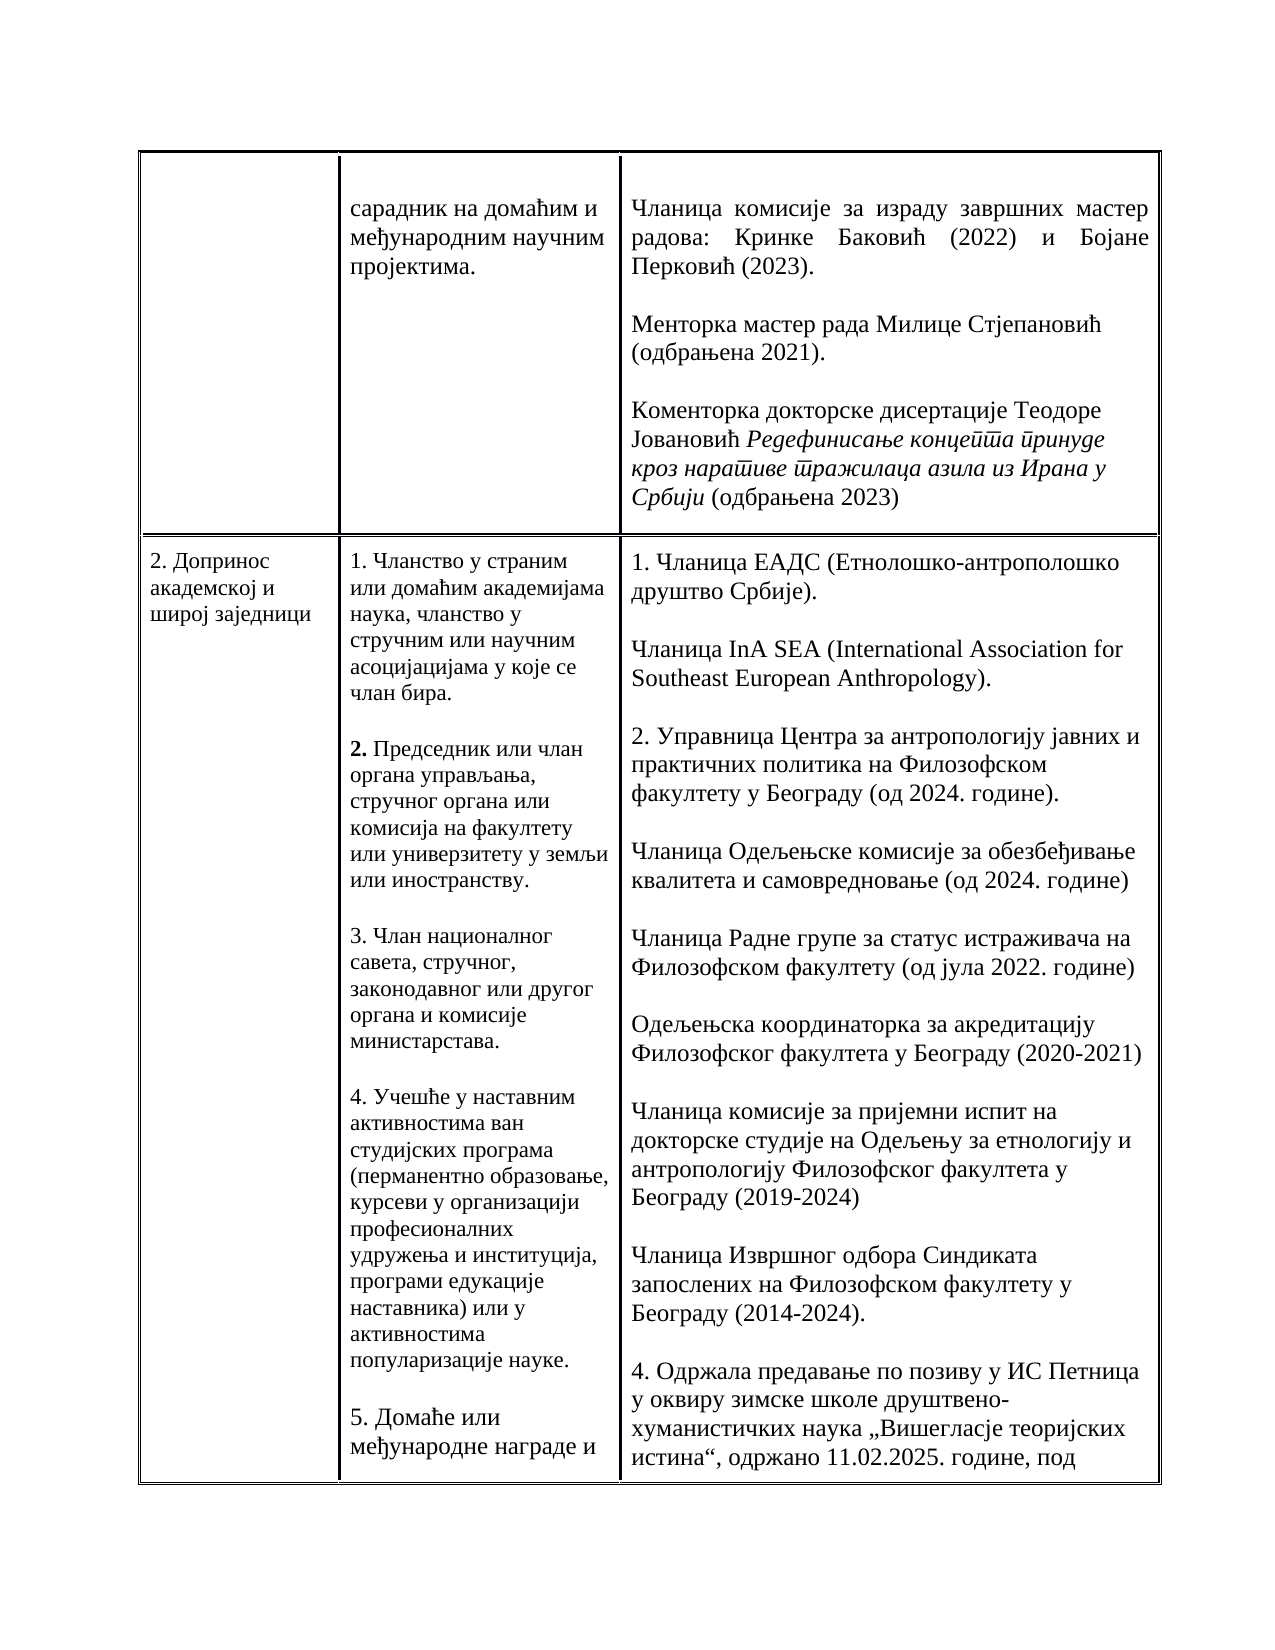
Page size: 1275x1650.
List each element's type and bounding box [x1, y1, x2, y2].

table_cell [620, 533, 1159, 1482]
table_cell [339, 152, 620, 533]
table_cell [339, 537, 620, 1482]
table_cell [620, 153, 1158, 533]
table_cell [141, 152, 339, 533]
table_cell [141, 533, 339, 1482]
